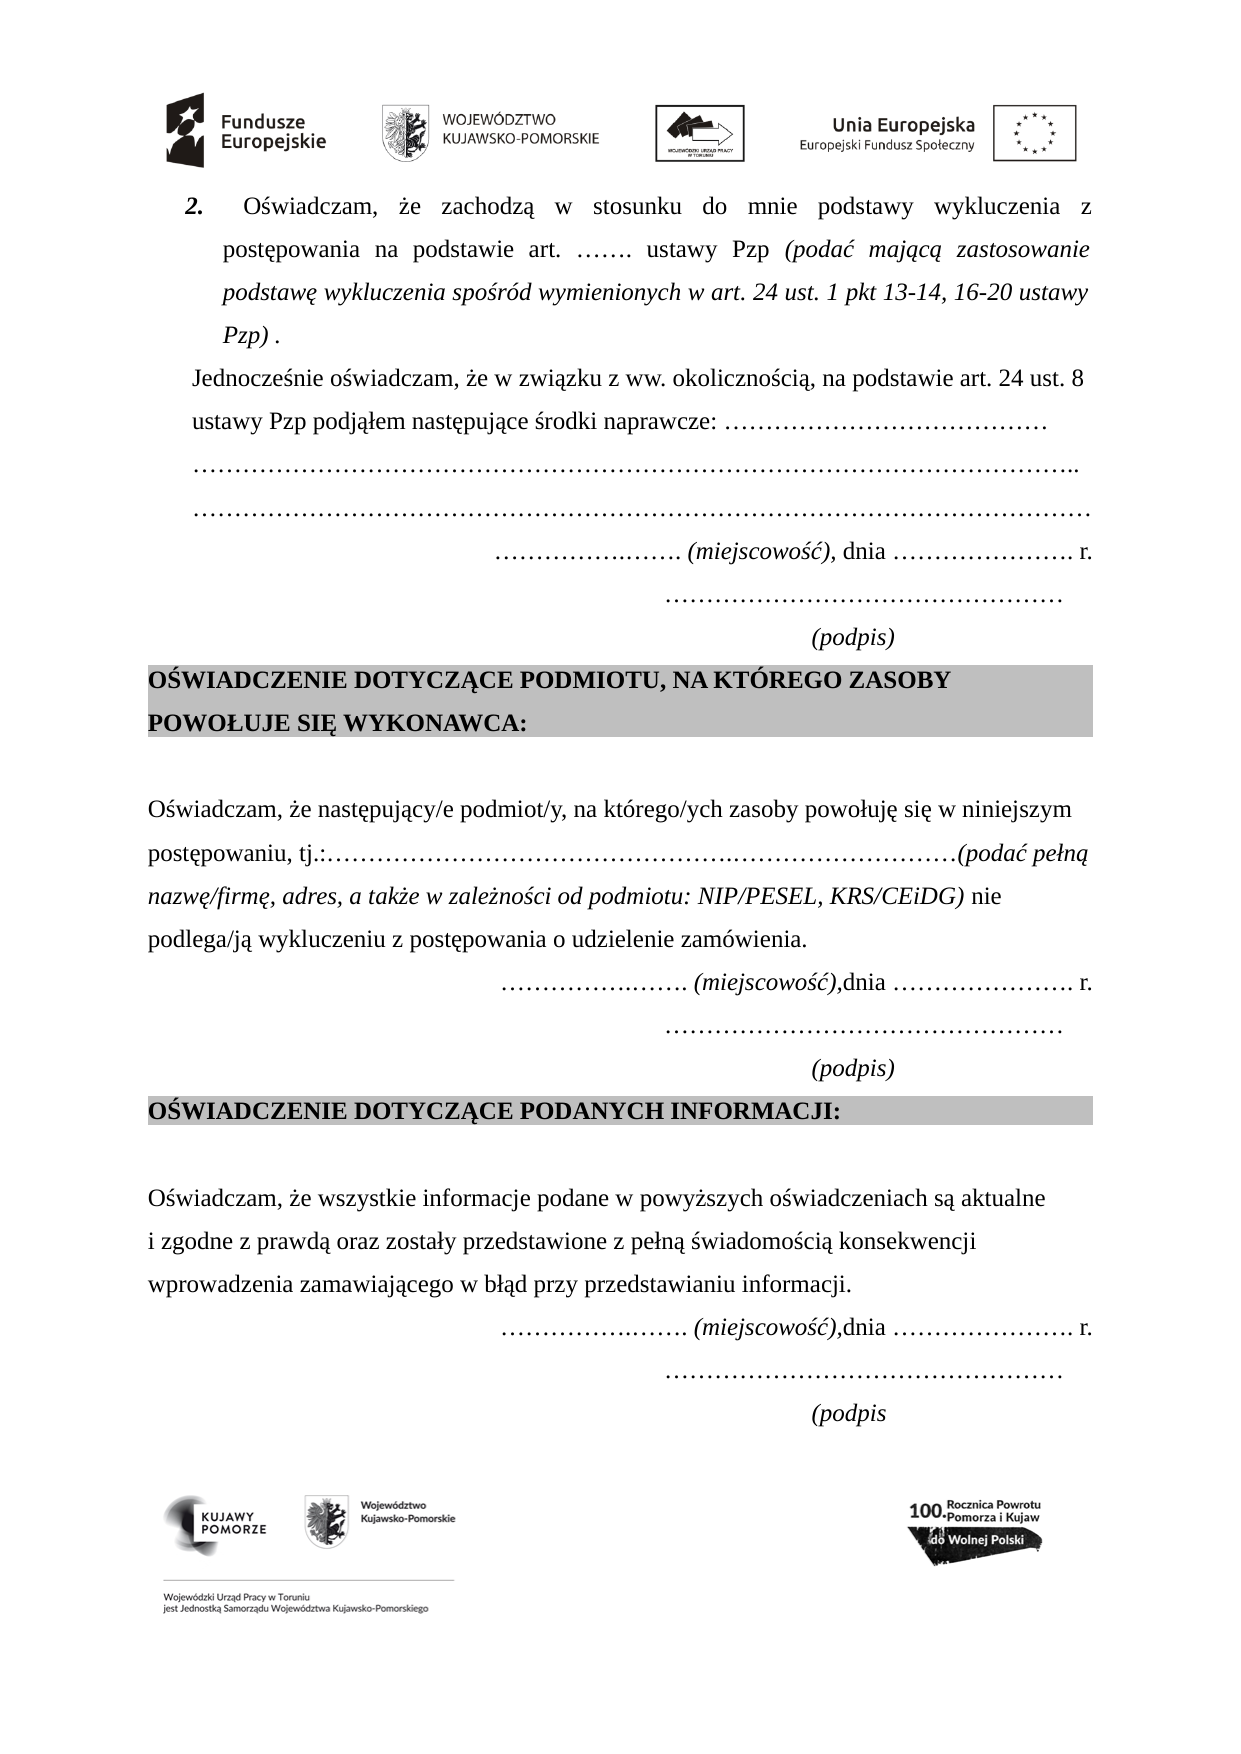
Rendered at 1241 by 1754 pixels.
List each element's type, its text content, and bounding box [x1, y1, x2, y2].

list Oświadczam, że zachodzą w stosunku do mnie podstawy wykluczenia z postępowania na podstawie art. ……. ustawy Pzp (podać mającą zastosowanie podstawę wykluczenia spośród wymienionych w art. 24 ust. 1 pkt 13-14, 16-20 ustawy Pzp) . [185, 191, 1093, 349]
text …………….……. (miejscowość),dnia …………………. r. [148, 967, 1093, 996]
text Oświadczam, że następujący/e podmiot/y, na którego/ych zasoby powołuję się w niniejszym postępowaniu, tj.:………………………………………….………………………(podać pełną nazwę/firmę, adres, a także w zależności od podmiotu: NIP/PESEL, KRS/CEiDG) nie podlega/ją wykluczeniu z postępowania o udzielenie zamówienia. [148, 794, 1093, 953]
list Jednocześnie oświadczam, że w związku z ww. okolicznością, na podstawie art. 24 ust. 8 ustawy Pzp podjąłem następujące środki naprawcze: ………………………………… [192, 363, 1093, 435]
text (podpis [738, 1398, 1093, 1427]
text …………….……. (miejscowość), dnia …………………. r. [148, 536, 1093, 564]
list …………………………………………………………………………………………….. [192, 449, 1093, 478]
text ………………………………………… [148, 1010, 1093, 1039]
picture [147, 1453, 1093, 1652]
text OŚWIADCZENIE DOTYCZĄCE PODANYCH INFORMACJI: [148, 1096, 1093, 1125]
text ………………………………………… [148, 1355, 1093, 1384]
text (podpis) [738, 1053, 1093, 1082]
text (podpis) [738, 622, 1093, 651]
picture [147, 73, 1095, 187]
text OŚWIADCZENIE DOTYCZĄCE PODMIOTU, NA KTÓREGO ZASOBY POWOŁUJE SIĘ WYKONAWCA: [148, 665, 1093, 737]
text Oświadczam, że wszystkie informacje podane w powyższych oświadczeniach są aktualne i zgodne z prawdą oraz zostały przedstawione z pełną świadomością konsekwencji wprowadzenia zamawiającego w błąd przy przedstawianiu informacji. [148, 1183, 1093, 1298]
text ………………………………………… [148, 579, 1093, 608]
list ……………………………………………………………………………………………… [192, 493, 1093, 521]
text …………….……. (miejscowość),dnia …………………. r. [148, 1312, 1093, 1341]
